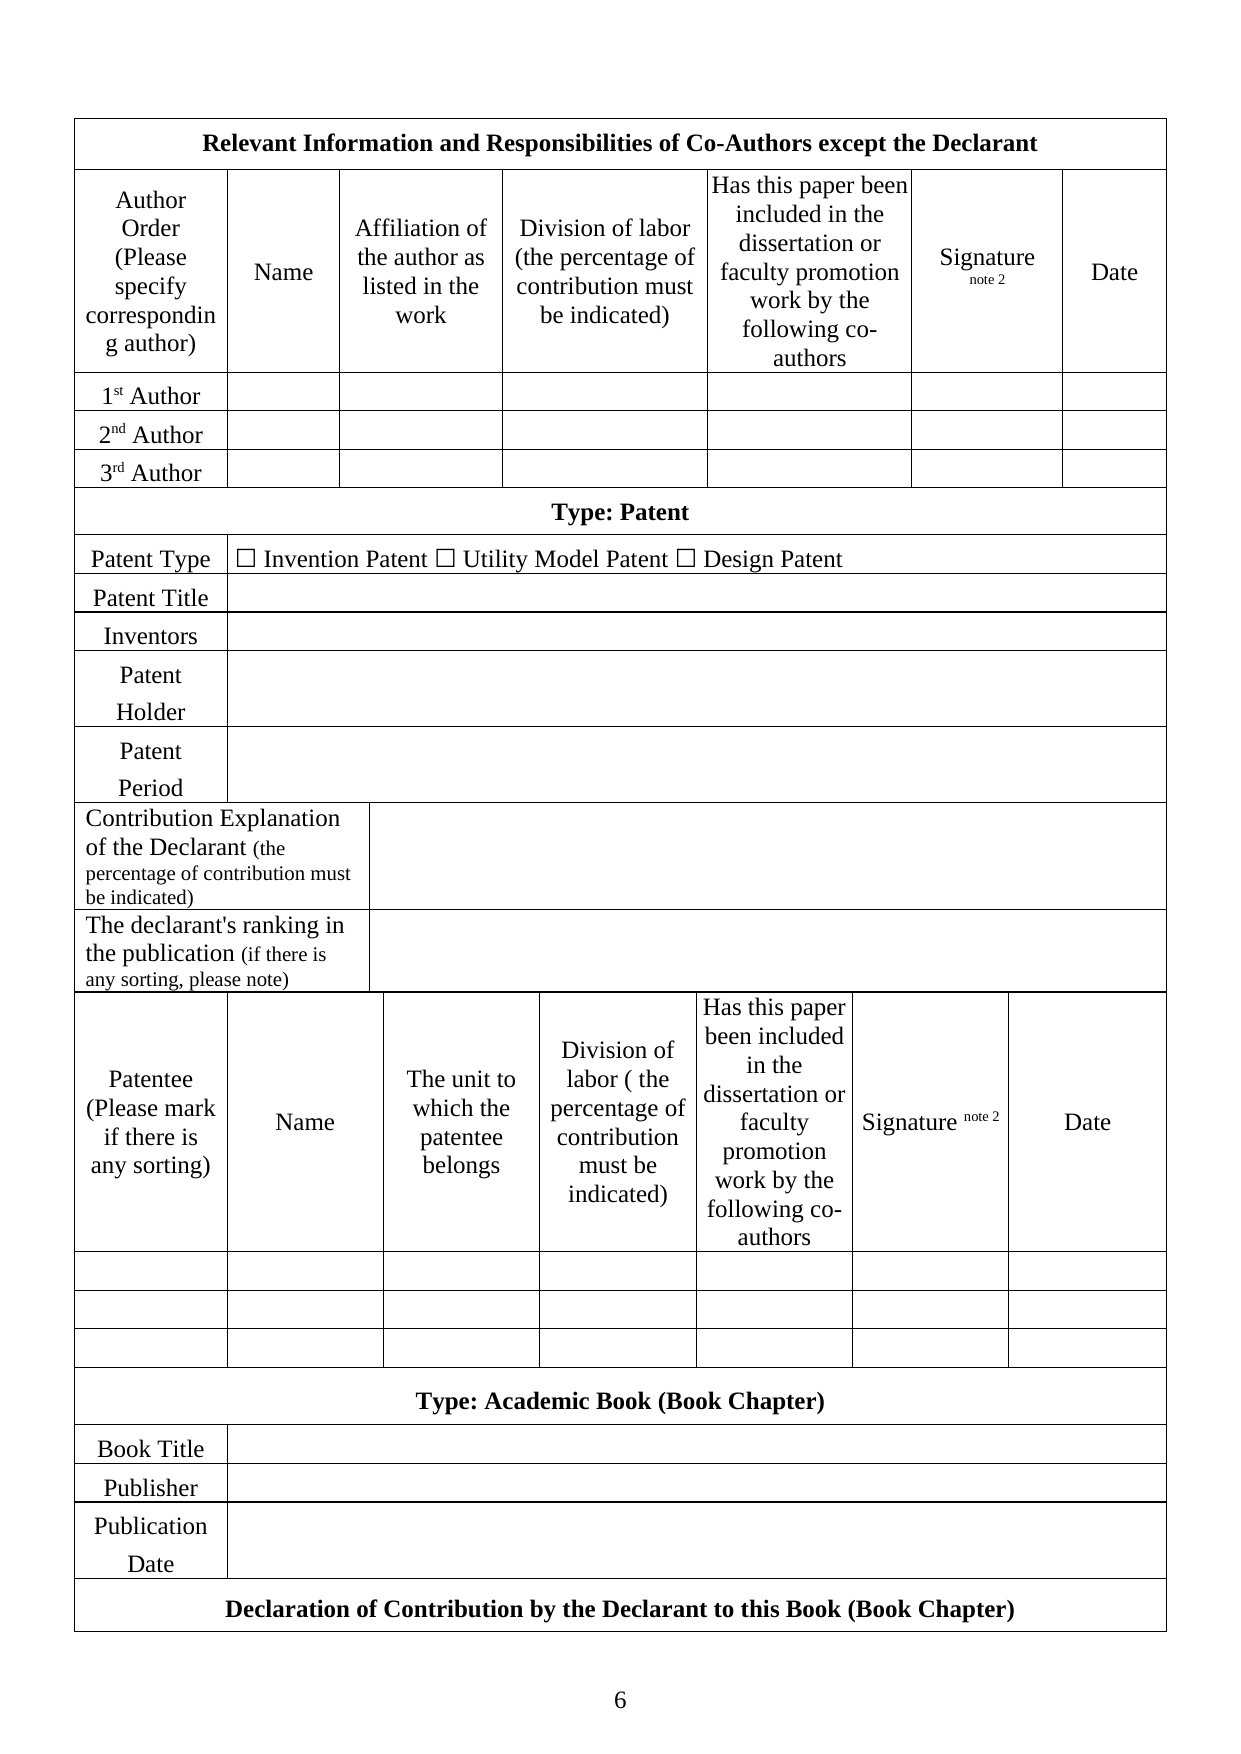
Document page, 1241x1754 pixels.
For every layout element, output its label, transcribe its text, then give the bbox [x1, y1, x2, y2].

table_cell Patent Period [75, 727, 227, 802]
table_cell Has this paper been included in the dissertation or faculty promotion work by the following co-authors [708, 170, 911, 372]
table_cell [697, 1291, 852, 1328]
table_cell [384, 1329, 539, 1367]
table_cell [697, 1329, 852, 1367]
table_cell 3rd Author [75, 450, 227, 487]
table_cell [340, 373, 502, 410]
table_cell [912, 373, 1062, 410]
table_cell [340, 411, 502, 449]
table_cell [370, 910, 1166, 991]
table_cell [1063, 450, 1166, 487]
table_cell [1063, 411, 1166, 449]
table_cell Has this paper been included in the dissertation or faculty promotion work by the following co-authors [697, 993, 852, 1251]
table_cell [708, 373, 911, 410]
table_cell [228, 727, 1166, 802]
table_cell Division of labor (the percentage of contribution must be indicated) [503, 170, 707, 372]
table_cell [503, 411, 707, 449]
table_cell Patentee (Please mark if there is any sorting) [75, 993, 227, 1251]
table_cell [708, 450, 911, 487]
table_cell [384, 1252, 539, 1290]
table_cell [384, 1291, 539, 1328]
table_cell [697, 1252, 852, 1290]
table_cell Signature note 2 [912, 170, 1062, 372]
table_cell Signature note 2 [853, 993, 1008, 1251]
table_cell [228, 651, 1166, 726]
table_cell [228, 411, 339, 449]
table_cell Patent Type [75, 535, 227, 573]
table_cell [912, 411, 1062, 449]
table_cell Contribution Explanation of the Declarant (the percentage of contribution must be indicated) [75, 803, 369, 909]
table_cell Publication Date [75, 1503, 227, 1577]
table_cell [1009, 1329, 1166, 1367]
table_cell [912, 450, 1062, 487]
table_cell Name [228, 170, 339, 372]
table_cell [540, 1329, 696, 1367]
table_cell [228, 1291, 383, 1328]
table_cell ☐ Invention Patent ☐ Utility Model Patent ☐ Design Patent [228, 535, 1166, 573]
table_cell Date [1009, 993, 1166, 1251]
table_cell [228, 450, 339, 487]
table_cell Relevant Information and Responsibilities of Co-Authors except the Declarant [75, 119, 1166, 169]
table_cell [75, 1291, 227, 1328]
table_cell [1009, 1291, 1166, 1328]
table_cell [228, 1503, 1166, 1577]
table_cell [228, 1252, 383, 1290]
table_cell [503, 450, 707, 487]
table_cell [228, 1425, 1166, 1463]
table_cell Patent Holder [75, 651, 227, 726]
table_cell [853, 1291, 1008, 1328]
table_cell The unit to which the patentee belongs [384, 993, 539, 1251]
table_cell Date [1063, 170, 1166, 372]
table_cell [75, 1252, 227, 1290]
table_cell [1063, 373, 1166, 410]
table_cell [228, 574, 1166, 611]
table_cell The declarant's ranking in the publication (if there is any sorting, please note) [75, 910, 369, 991]
table_cell [228, 1329, 383, 1367]
table_cell Division of labor ( the percentage of contribution must be indicated) [540, 993, 696, 1251]
table_cell [228, 1464, 1166, 1501]
table_cell [503, 373, 707, 410]
table_cell Publisher [75, 1464, 227, 1501]
table_cell Book Title [75, 1425, 227, 1463]
table_cell [340, 450, 502, 487]
table_cell Affiliation of the author as listed in the work [340, 170, 502, 372]
table_cell Type: Patent [75, 488, 1166, 534]
table_cell [708, 411, 911, 449]
table_cell [540, 1252, 696, 1290]
table_cell [853, 1329, 1008, 1367]
table_cell Declaration of Contribution by the Declarant to this Book (Book Chapter) [75, 1579, 1166, 1631]
table_cell [228, 373, 339, 410]
table_cell [853, 1252, 1008, 1290]
table_cell 1st Author [75, 373, 227, 410]
table_cell 2nd Author [75, 411, 227, 449]
table_cell Inventors [75, 613, 227, 650]
table_cell Type: Academic Book (Book Chapter) [75, 1368, 1166, 1424]
table_cell [228, 613, 1166, 650]
table_cell [370, 803, 1166, 909]
table_cell Author Order (Please specify corresponding author) [75, 170, 227, 372]
table_cell Name [228, 993, 383, 1251]
table_cell [75, 1329, 227, 1367]
table_cell [1009, 1252, 1166, 1290]
table_cell Patent Title [75, 574, 227, 611]
table_cell [540, 1291, 696, 1328]
